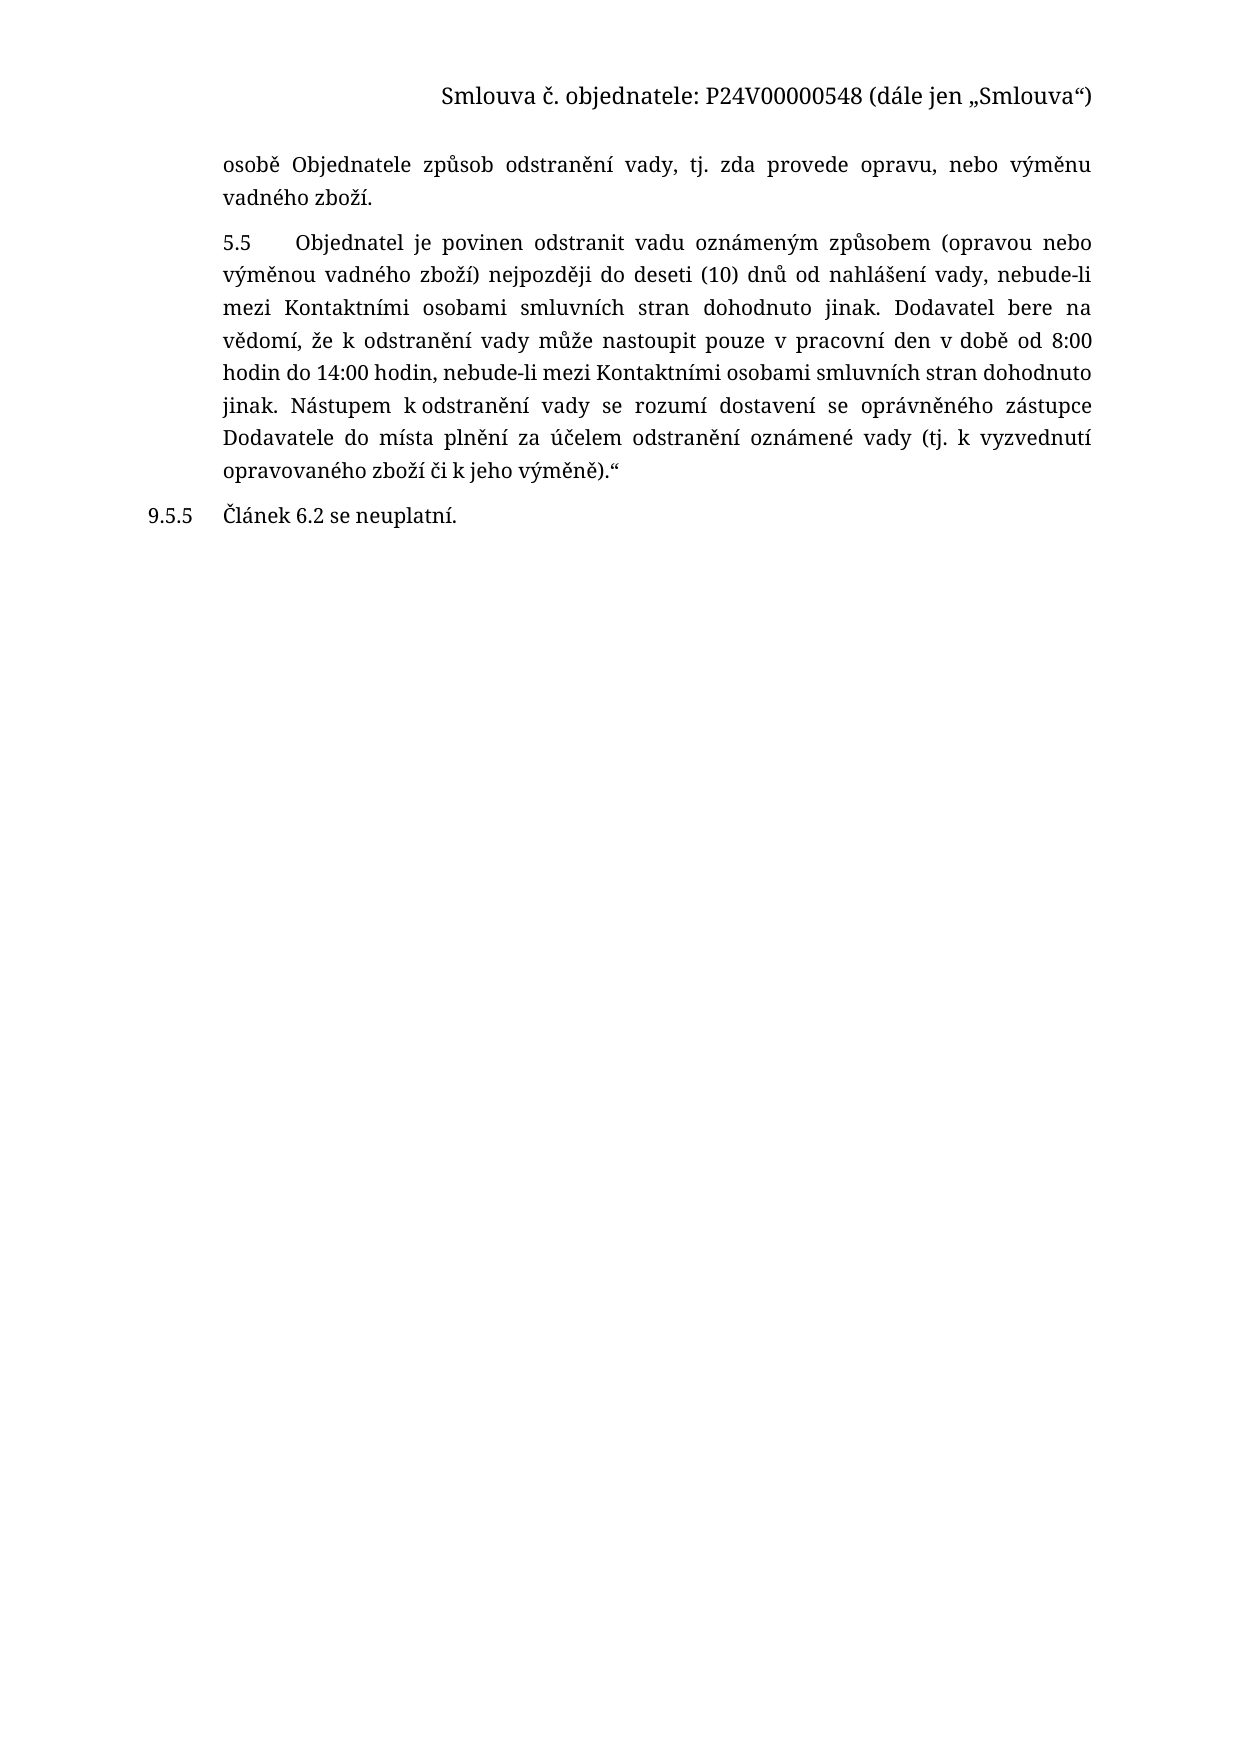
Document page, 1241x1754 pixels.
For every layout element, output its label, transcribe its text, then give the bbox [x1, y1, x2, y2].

list Článek 6.2 se neuplatní. [148, 501, 1093, 530]
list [223, 150, 1093, 211]
list 5.5 Objednatel je povinen odstranit vadu oznámeným způsobem (opravou nebo výměnou vadného zboží) nejpozději do deseti (10) dnů od nahlášení vady, nebude-li mezi Kontaktními osobami smluvních stran dohodnuto jinak. Dodavatel bere na vědomí, že k odstranění vady může nastoupit pouze v pracovní den v době od 8:00 hodin do 14:00 hodin, nebude-li mezi Kontaktními osobami smluvních stran dohodnuto jinak. Nástupem k odstranění vady se rozumí dostavení se oprávněného zástupce Dodavatele do místa plnění za účelem odstranění oznámené vady (tj. k vyzvednutí opravovaného zboží či k jeho výměně).“ [223, 228, 1093, 484]
